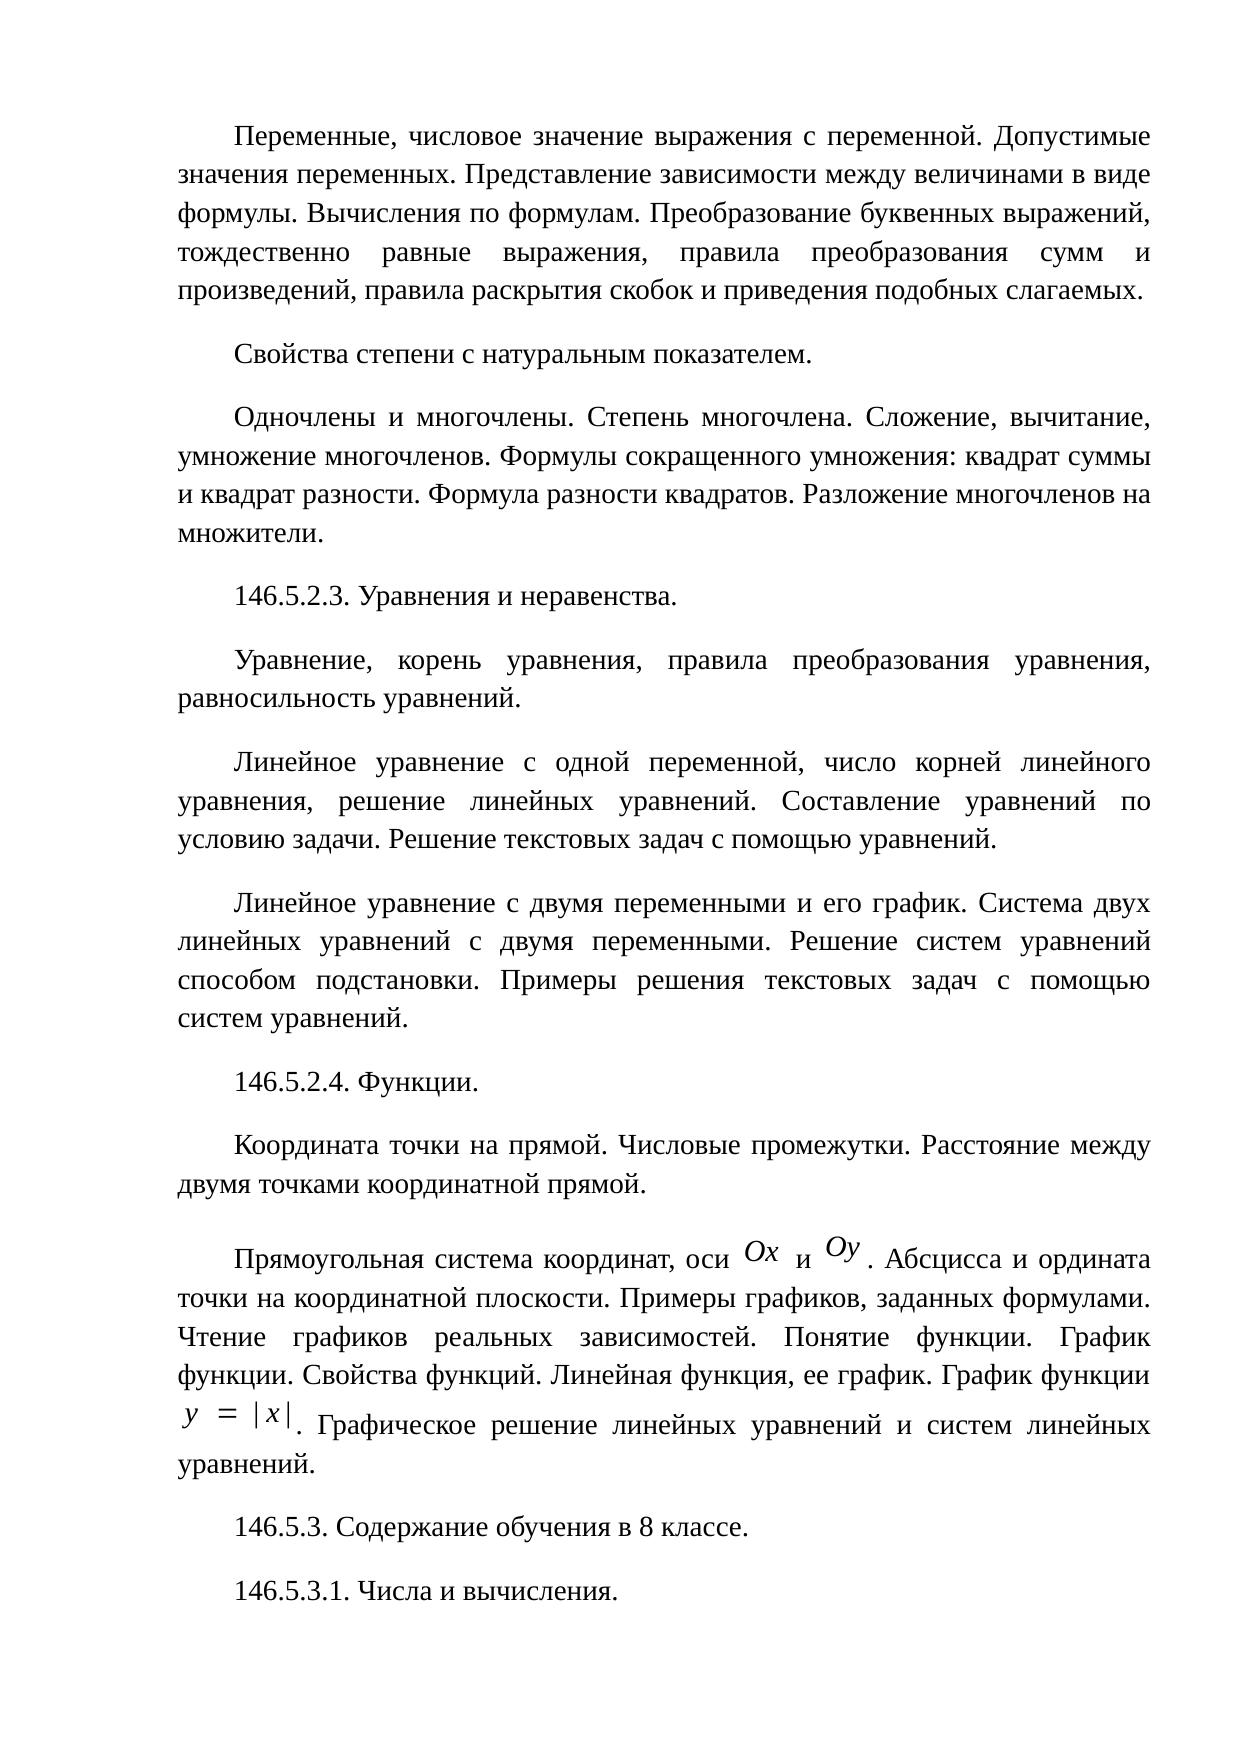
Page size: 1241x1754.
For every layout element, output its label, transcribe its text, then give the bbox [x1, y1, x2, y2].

text Прямоугольная система координат, оси и . Абсцисса и ордината точки на координатной плоскости. Примеры графиков, заданных формулами. Чтение графиков реальных зависимостей. Понятие функции. График функции. Свойства функций. Линейная функция, ее график. График функции . Графическое решение линейных уравнений и систем линейных уравнений. [177, 1229, 1152, 1479]
text 146.5.3.1. Числа и вычисления. [177, 1573, 1152, 1606]
text Координата точки на прямой. Числовые промежутки. Расстояние между двумя точками координатной прямой. [177, 1127, 1152, 1199]
text 146.5.2.4. Функции. [177, 1064, 1152, 1097]
text Свойства степени с натуральным показателем. [177, 336, 1152, 369]
text Линейное уравнение с двумя переменными и его график. Система двух линейных уравнений с двумя переменными. Решение систем уравнений способом подстановки. Примеры решения текстовых задач с помощью систем уравнений. [177, 885, 1152, 1034]
text 146.5.2.3. Уравнения и неравенства. [177, 578, 1152, 612]
text Уравнение, корень уравнения, правила преобразования уравнения, равносильность уравнений. [177, 642, 1152, 714]
text 146.5.3. Содержание обучения в 8 классе. [177, 1509, 1152, 1543]
text Одночлены и многочлены. Степень многочлена. Сложение, вычитание, умножение многочленов. Формулы сокращенного умножения: квадрат суммы и квадрат разности. Формула разности квадратов. Разложение многочленов на множители. [177, 399, 1152, 548]
text Переменные, числовое значение выражения с переменной. Допустимые значения переменных. Представление зависимости между величинами в виде формулы. Вычисления по формулам. Преобразование буквенных выражений, тождественно равные выражения, правила преобразования сумм и произведений, правила раскрытия скобок и приведения подобных слагаемых. [177, 118, 1152, 306]
text Линейное уравнение с одной переменной, число корней линейного уравнения, решение линейных уравнений. Составление уравнений по условию задачи. Решение текстовых задач с помощью уравнений. [177, 744, 1152, 855]
